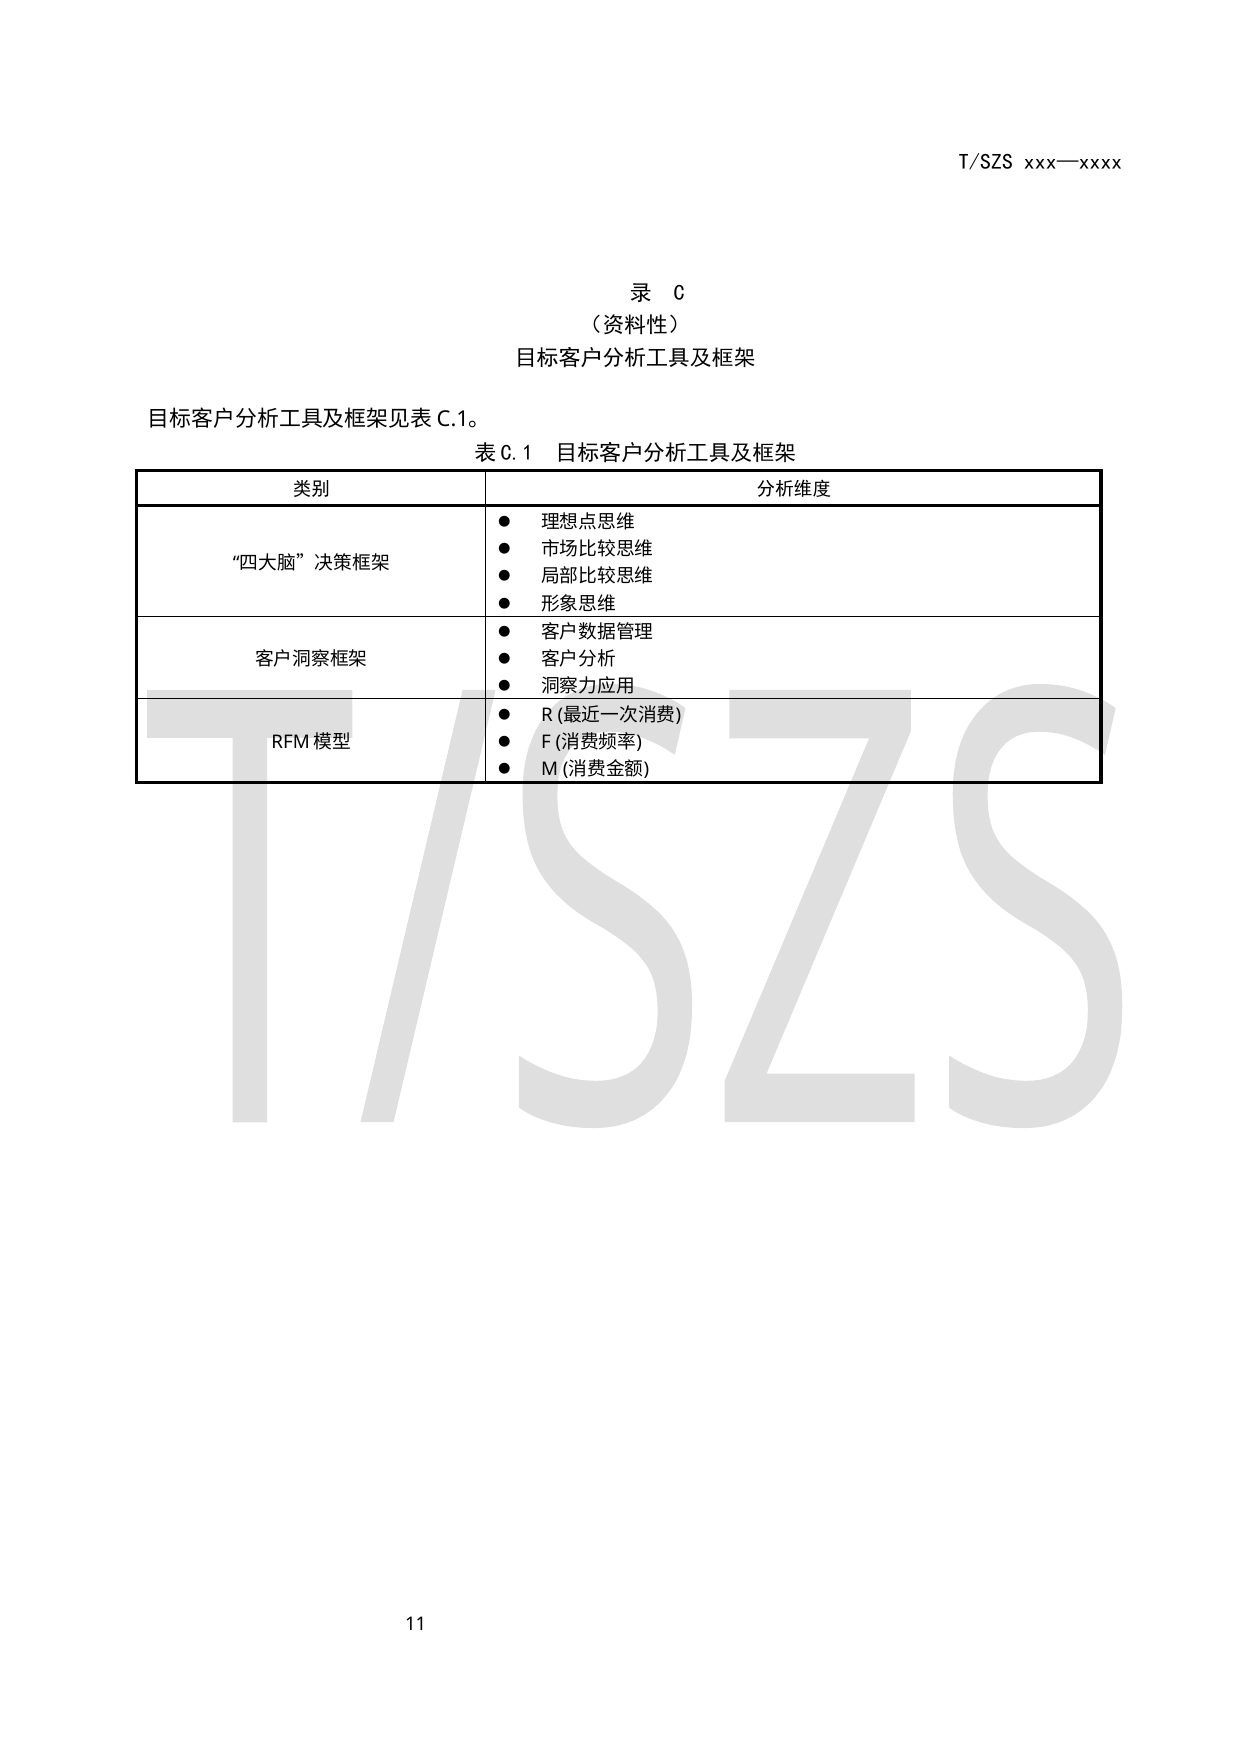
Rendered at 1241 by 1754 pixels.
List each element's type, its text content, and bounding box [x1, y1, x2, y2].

text （资料性） 目标客户分析工具及框架 [148, 274, 1122, 372]
table_header 分析维度 [486, 472, 1099, 504]
table_cell R (最近一次消费) F (消费频率) M (消费金额) [486, 699, 1099, 781]
table_cell 客户洞察框架 [138, 617, 485, 698]
table_cell 客户数据管理 客户分析 洞察力应用 [486, 617, 1099, 698]
list 表C.1 目标客户分析工具及框架 [148, 438, 1122, 463]
table_cell RFM模型 [138, 699, 485, 781]
text 目标客户分析工具及框架见表C.1。 [148, 401, 1122, 433]
table_header 类别 [138, 472, 485, 504]
table_cell “四大脑”决策框架 [138, 507, 485, 616]
table_cell 理想点思维 市场比较思维 局部比较思维 形象思维 [486, 507, 1099, 616]
